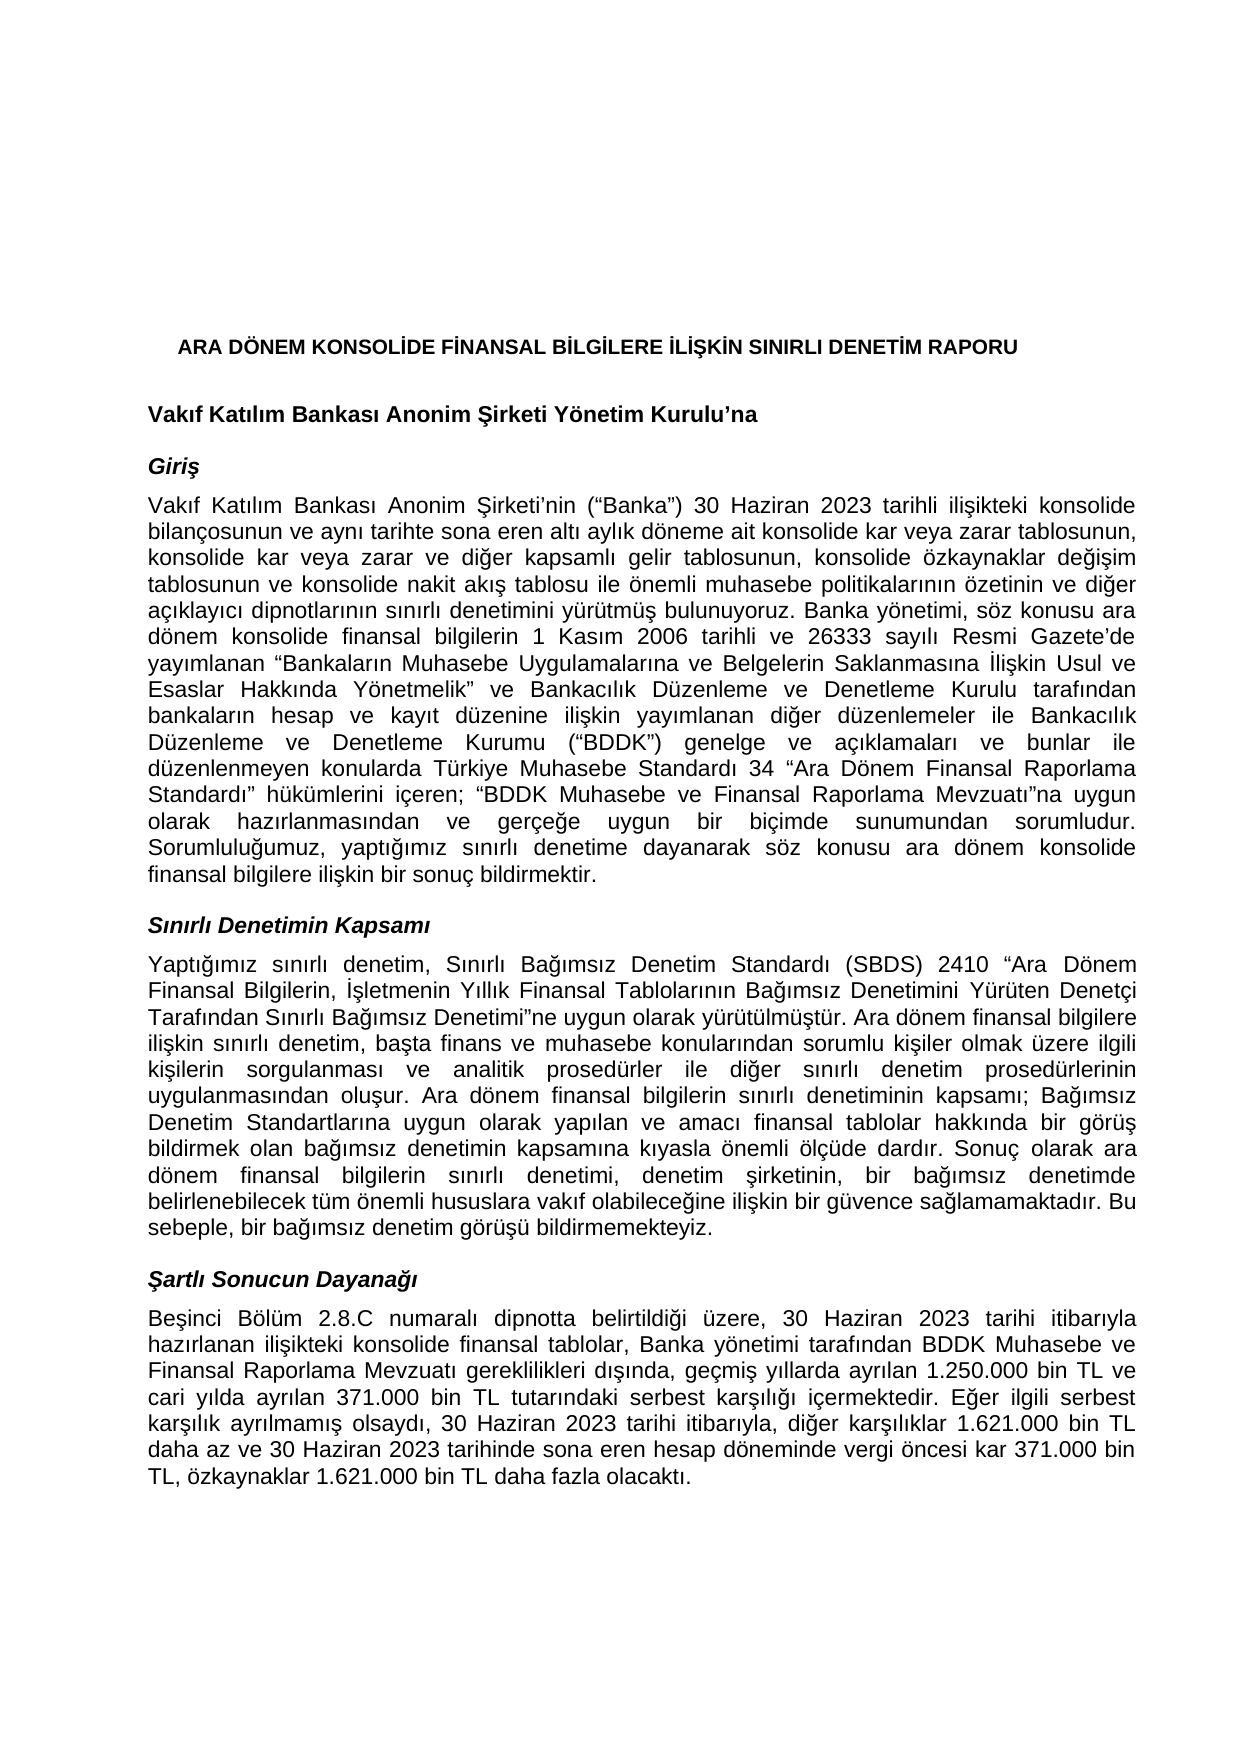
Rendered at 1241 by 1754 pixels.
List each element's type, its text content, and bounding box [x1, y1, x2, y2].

text Şartlı Sonucun Dayanağı [148, 1266, 1137, 1292]
text Giriş [148, 453, 1137, 479]
text ARA DÖNEM KONSOLİDE FİNANSAL BİLGİLERE İLİŞKİN SINIRLI DENETİM RAPORU [177, 335, 1122, 359]
text Beşinci Bölüm 2.8.C numaralı dipnotta belirtildiği üzere, 30 Haziran 2023 tarihi itibarıyla hazırlanan ilişikteki konsolide finansal tablolar, Banka yönetimi tarafından BDDK Muhasebe ve Finansal Raporlama Mevzuatı gereklilikleri dışında, geçmiş yıllarda ayrılan 1.250.000 bin TL ve cari yılda ayrılan 371.000 bin TL tutarındaki serbest karşılığı içermektedir. Eğer ilgili serbest karşılık ayrılmamış olsaydı, 30 Haziran 2023 tarihi itibarıyla, diğer karşılıklar 1.621.000 bin TL daha az ve 30 Haziran 2023 tarihinde sona eren hesap döneminde vergi öncesi kar 371.000 bin TL, özkaynaklar 1.621.000 bin TL daha fazla olacaktı. [148, 1304, 1137, 1489]
text Vakıf Katılım Bankası Anonim Şirketi Yönetim Kurulu’na [148, 401, 1137, 428]
text Sınırlı Denetimin Kapsamı [148, 912, 1137, 938]
text Vakıf Katılım Bankası Anonim Şirketi’nin (“Banka”) 30 Haziran 2023 tarihli ilişikteki konsolide bilançosunun ve aynı tarihte sona eren altı aylık döneme ait konsolide kar veya zarar tablosunun, konsolide kar veya zarar ve diğer kapsamlı gelir tablosunun, konsolide özkaynaklar değişim tablosunun ve konsolide nakit akış tablosu ile önemli muhasebe politikalarının özetinin ve diğer açıklayıcı dipnotlarının sınırlı denetimini yürütmüş bulunuyoruz. Banka yönetimi, söz konusu ara dönem konsolide finansal bilgilerin 1 Kasım 2006 tarihli ve 26333 sayılı Resmi Gazete’de yayımlanan “Bankaların Muhasebe Uygulamalarına ve Belgelerin Saklanmasına İlişkin Usul ve Esaslar Hakkında Yönetmelik” ve Bankacılık Düzenleme ve Denetleme Kurulu tarafından bankaların hesap ve kayıt düzenine ilişkin yayımlanan diğer düzenlemeler ile Bankacılık Düzenleme ve Denetleme Kurumu (“BDDK”) genelge ve açıklamaları ve bunlar ile düzenlenmeyen konularda Türkiye Muhasebe Standardı 34 “Ara Dönem Finansal Raporlama Standardı” hükümlerini içeren; “BDDK Muhasebe ve Finansal Raporlama Mevzuatı”na uygun olarak hazırlanmasından ve gerçeğe uygun bir biçimde sunumundan sorumludur. Sorumluluğumuz, yaptığımız sınırlı denetime dayanarak söz konusu ara dönem konsolide finansal bilgilere ilişkin bir sonuç bildirmektir. [148, 492, 1137, 887]
text Yaptığımız sınırlı denetim, Sınırlı Bağımsız Denetim Standardı (SBDS) 2410 “Ara Dönem Finansal Bilgilerin, İşletmenin Yıllık Finansal Tablolarının Bağımsız Denetimini Yürüten Denetçi Tarafından Sınırlı Bağımsız Denetimi”ne uygun olarak yürütülmüştür. Ara dönem finansal bilgilere ilişkin sınırlı denetim, başta finans ve muhasebe konularından sorumlu kişiler olmak üzere ilgili kişilerin sorgulanması ve analitik prosedürler ile diğer sınırlı denetim prosedürlerinin uygulanmasından oluşur. Ara dönem finansal bilgilerin sınırlı denetiminin kapsamı; Bağımsız Denetim Standartlarına uygun olarak yapılan ve amacı finansal tablolar hakkında bir görüş bildirmek olan bağımsız denetimin kapsamına kıyasla önemli ölçüde dardır. Sonuç olarak ara dönem finansal bilgilerin sınırlı denetimi, denetim şirketinin, bir bağımsız denetimde belirlenebilecek tüm önemli hususlara vakıf olabileceğine ilişkin bir güvence sağlamamaktadır. Bu sebeple, bir bağımsız denetim görüşü bildirmemekteyiz. [148, 951, 1137, 1241]
